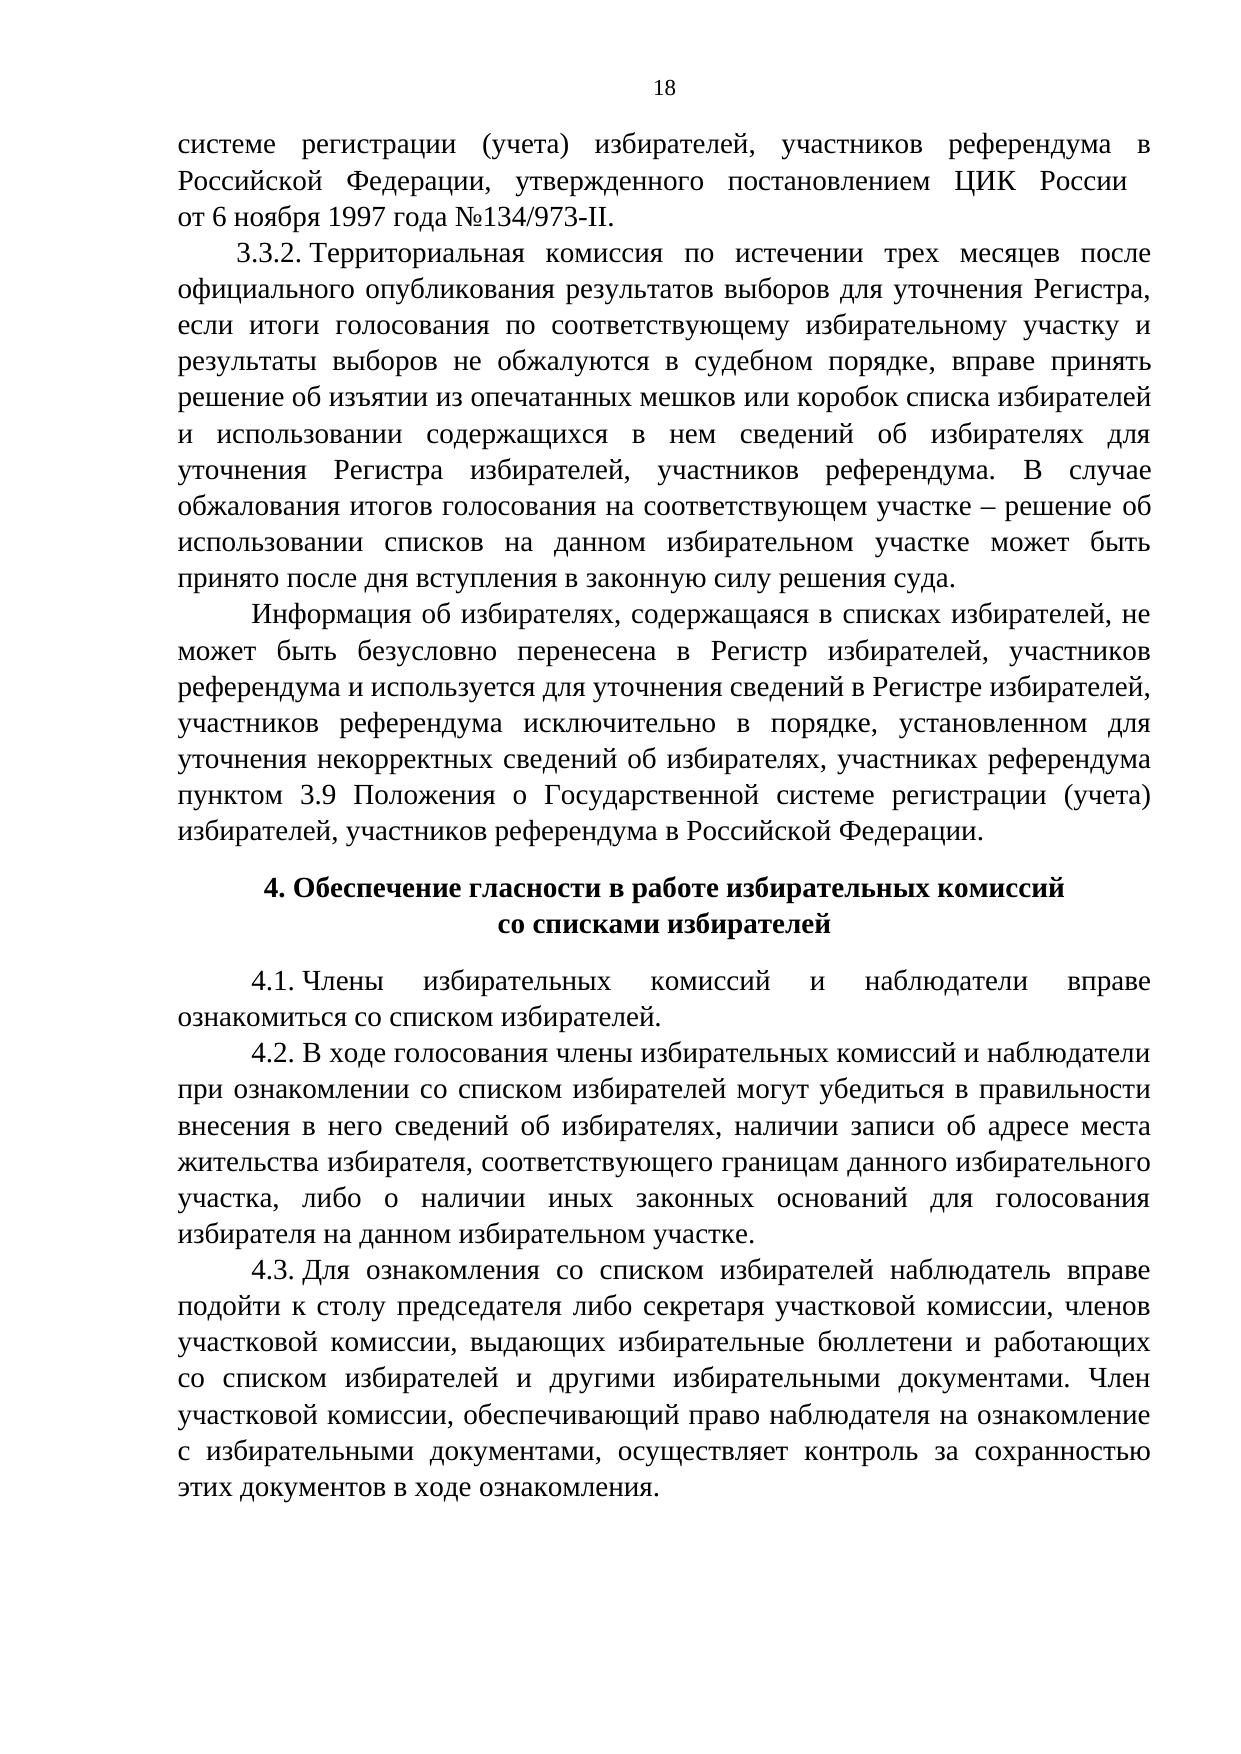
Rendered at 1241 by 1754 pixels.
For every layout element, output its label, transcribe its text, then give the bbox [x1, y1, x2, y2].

text 4. Обеспечение гласности в работе избирательных комиссий [177, 870, 1152, 904]
text со списками избирателей [177, 906, 1152, 940]
text 4.2. В ходе голосования члены избирательных комиссий и наблюдатели при ознакомлении со списком избирателей могут убедиться в правильности внесения в него сведений об избирателях, наличии записи об адресе места жительства избирателя, соответствующего границам данного избирательного участка, либо о наличии иных законных оснований для голосования избирателя на данном избирательном участке. [177, 1035, 1152, 1249]
text 3.3.2. Территориальная комиссия по истечении трех месяцев после официального опубликования результатов выборов для уточнения Регистра, если итоги голосования по соответствующему избирательному участку и результаты выборов не обжалуются в судебном порядке, вправе принять решение об изъятии из опечатанных мешков или коробок списка избирателей и использовании содержащихся в нем сведений об избирателях для уточнения Регистра избирателей, участников референдума. В случае обжалования итогов голосования на соответствующем участке – решение об использовании списков на данном избирательном участке может быть принято после дня вступления в законную силу решения суда. [177, 235, 1152, 594]
text 4.1. Члены избирательных комиссий и наблюдатели вправе ознакомиться со списком избирателей. [177, 963, 1152, 1033]
text 4.3. Для ознакомления со списком избирателей наблюдатель вправе подойти к столу председателя либо секретаря участковой комиссии, членов участковой комиссии, выдающих избирательные бюллетени и работающих со списком избирателей и другими избирательными документами. Член участковой комиссии, обеспечивающий право наблюдателя на ознакомление с избирательными документами, осуществляет контроль за сохранностью этих документов в ходе ознакомления. [177, 1252, 1152, 1503]
text Информация об избирателях, содержащаяся в списках избирателей, не может быть безусловно перенесена в Регистр избирателей, участников референдума и используется для уточнения сведений в Регистре избирателей, участников референдума исключительно в порядке, установленном для уточнения некорректных сведений об избирателях, участниках референдума пунктом 3.9 Положения о Государственной системе регистрации (учета) избирателей, участников референдума в Российской Федерации. [177, 596, 1152, 847]
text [177, 127, 1152, 232]
